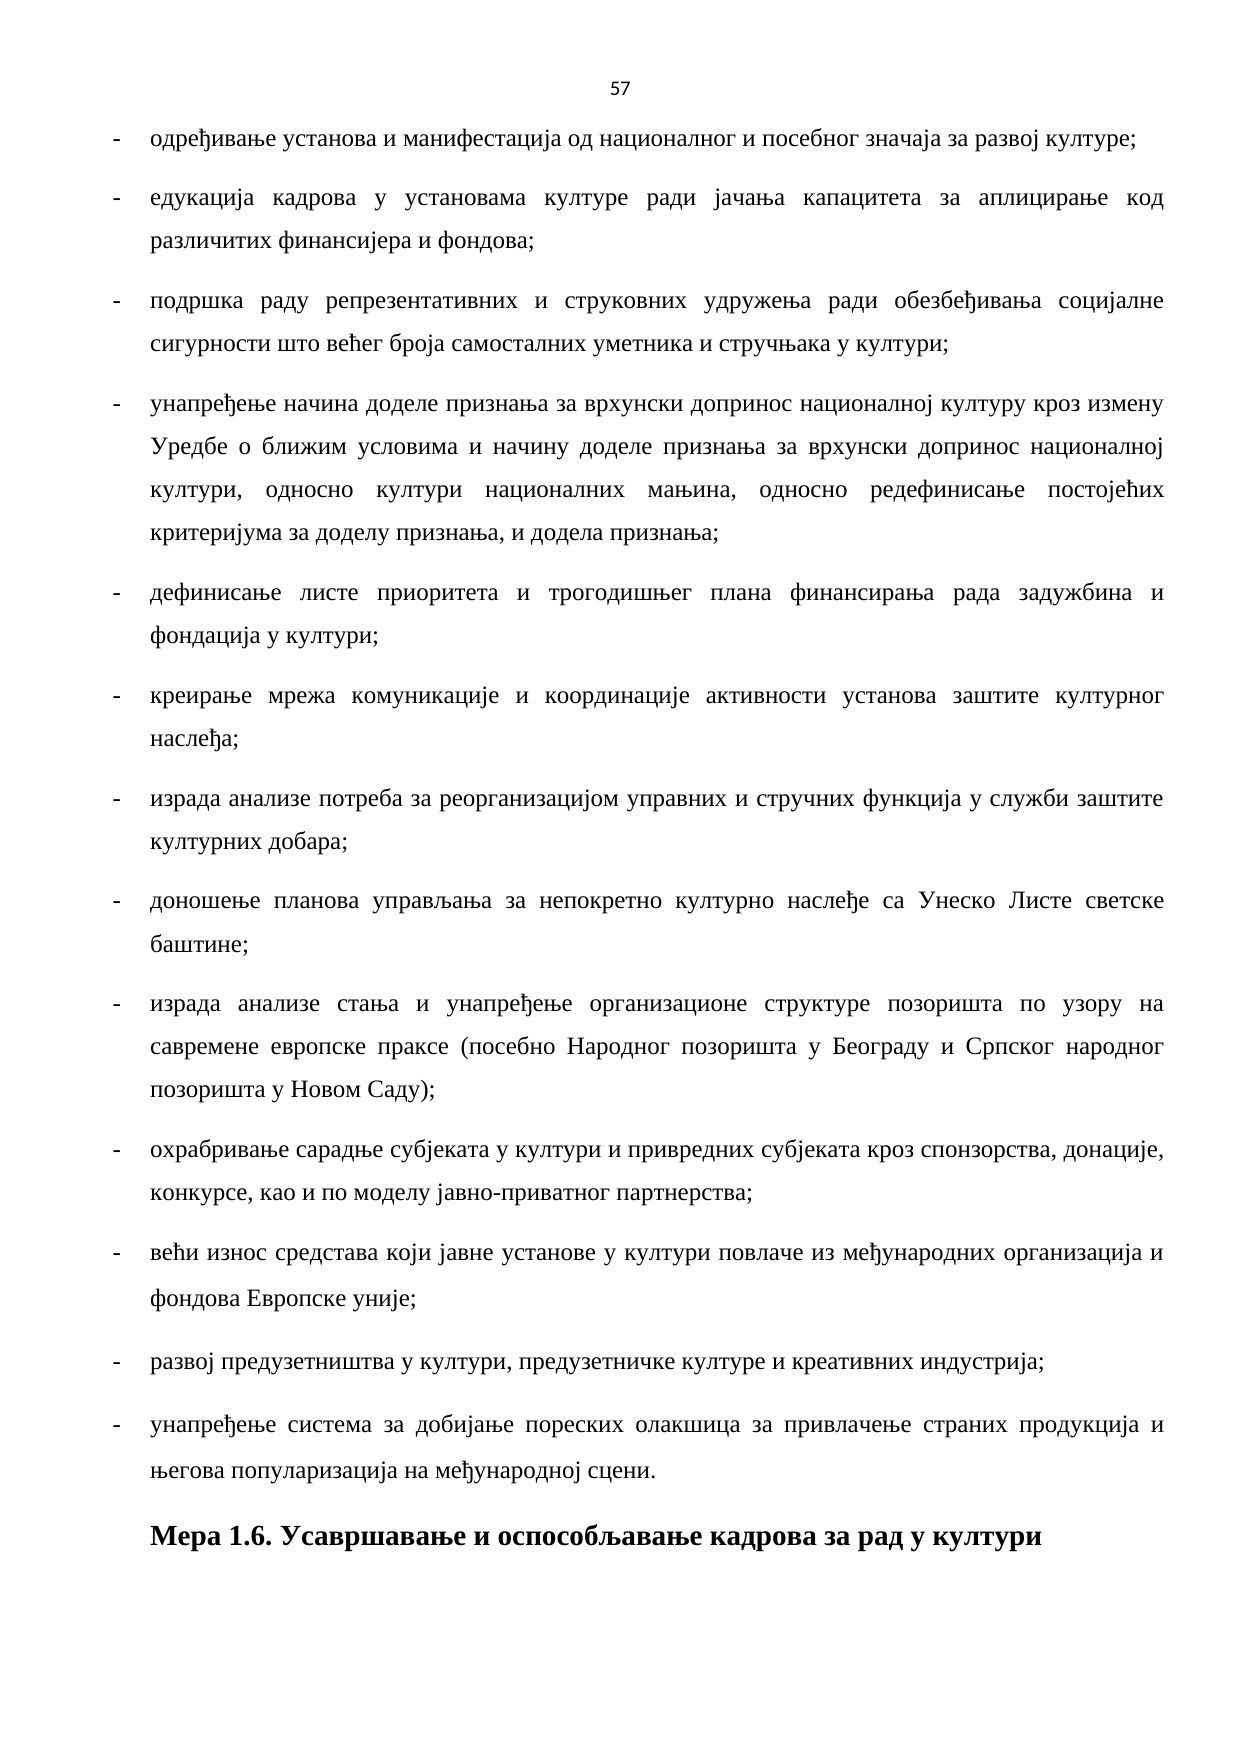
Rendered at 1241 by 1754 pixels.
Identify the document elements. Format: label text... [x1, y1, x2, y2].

list израда анализе стања и унапређење организационе структуре позоришта по узору на савремене европске праксе (посебно Народног позоришта у Београду и Српског народног позоришта у Новом Саду); [112, 988, 1165, 1103]
list охрабривање сарадње субјеката у култури и привредних субјеката кроз спонзорства, донације, конкурсе, као и по моделу јавно-приватног партнерства; [112, 1134, 1165, 1206]
list већи износ средстава који јавне установе у култури повлаче из међународних организација и фондова Европске уније; [112, 1237, 1165, 1312]
list унапређење начина доделе признања за врхунски допринос националној културу кроз измену Уредбе о ближим условима и начину доделе признања за врхунски допринос националној култури, односно култури националних мањина, односно редефинисање постојећих критеријума за доделу признања, и додела признања; [112, 388, 1165, 546]
list израда анализе потреба за реорганизацијом управних и стручних функција у служби заштите културних добара; [112, 783, 1165, 854]
list одређивање установа и манифестација од националног и посебног значаја за развој културе; [112, 123, 1165, 151]
list подршка раду репрезентативних и струковних удружења ради обезбеђивања социјалне сигурности што већег броја самосталних уметника и стручњака у култури; [112, 285, 1165, 357]
list доношење планова управљања за непокретно културно наслеђе са Унеско Листе светске баштине; [112, 886, 1165, 957]
list едукација кадрова у установама културе ради јачања капацитета за аплицирање код различитих финансијера и фондова; [112, 182, 1165, 254]
list унапређење система за добијање пореских олакшица за привлачење страних продукција и његова популаризација на међународној сцени. [112, 1409, 1165, 1484]
list креирање мрежа комуникације и координације активности установа заштите културног наслеђа; [112, 680, 1165, 752]
subtitle Мера 1.6. Усавршавање и оспособљавање кадрова за рад у култури [150, 1518, 1165, 1552]
list развој предузетништва у култури, предузетничке културе и креативних индустрија; [112, 1346, 1165, 1375]
list дефинисање листе приоритета и трогодишњег плана финансирања рада задужбина и фондација у култури; [112, 577, 1165, 649]
